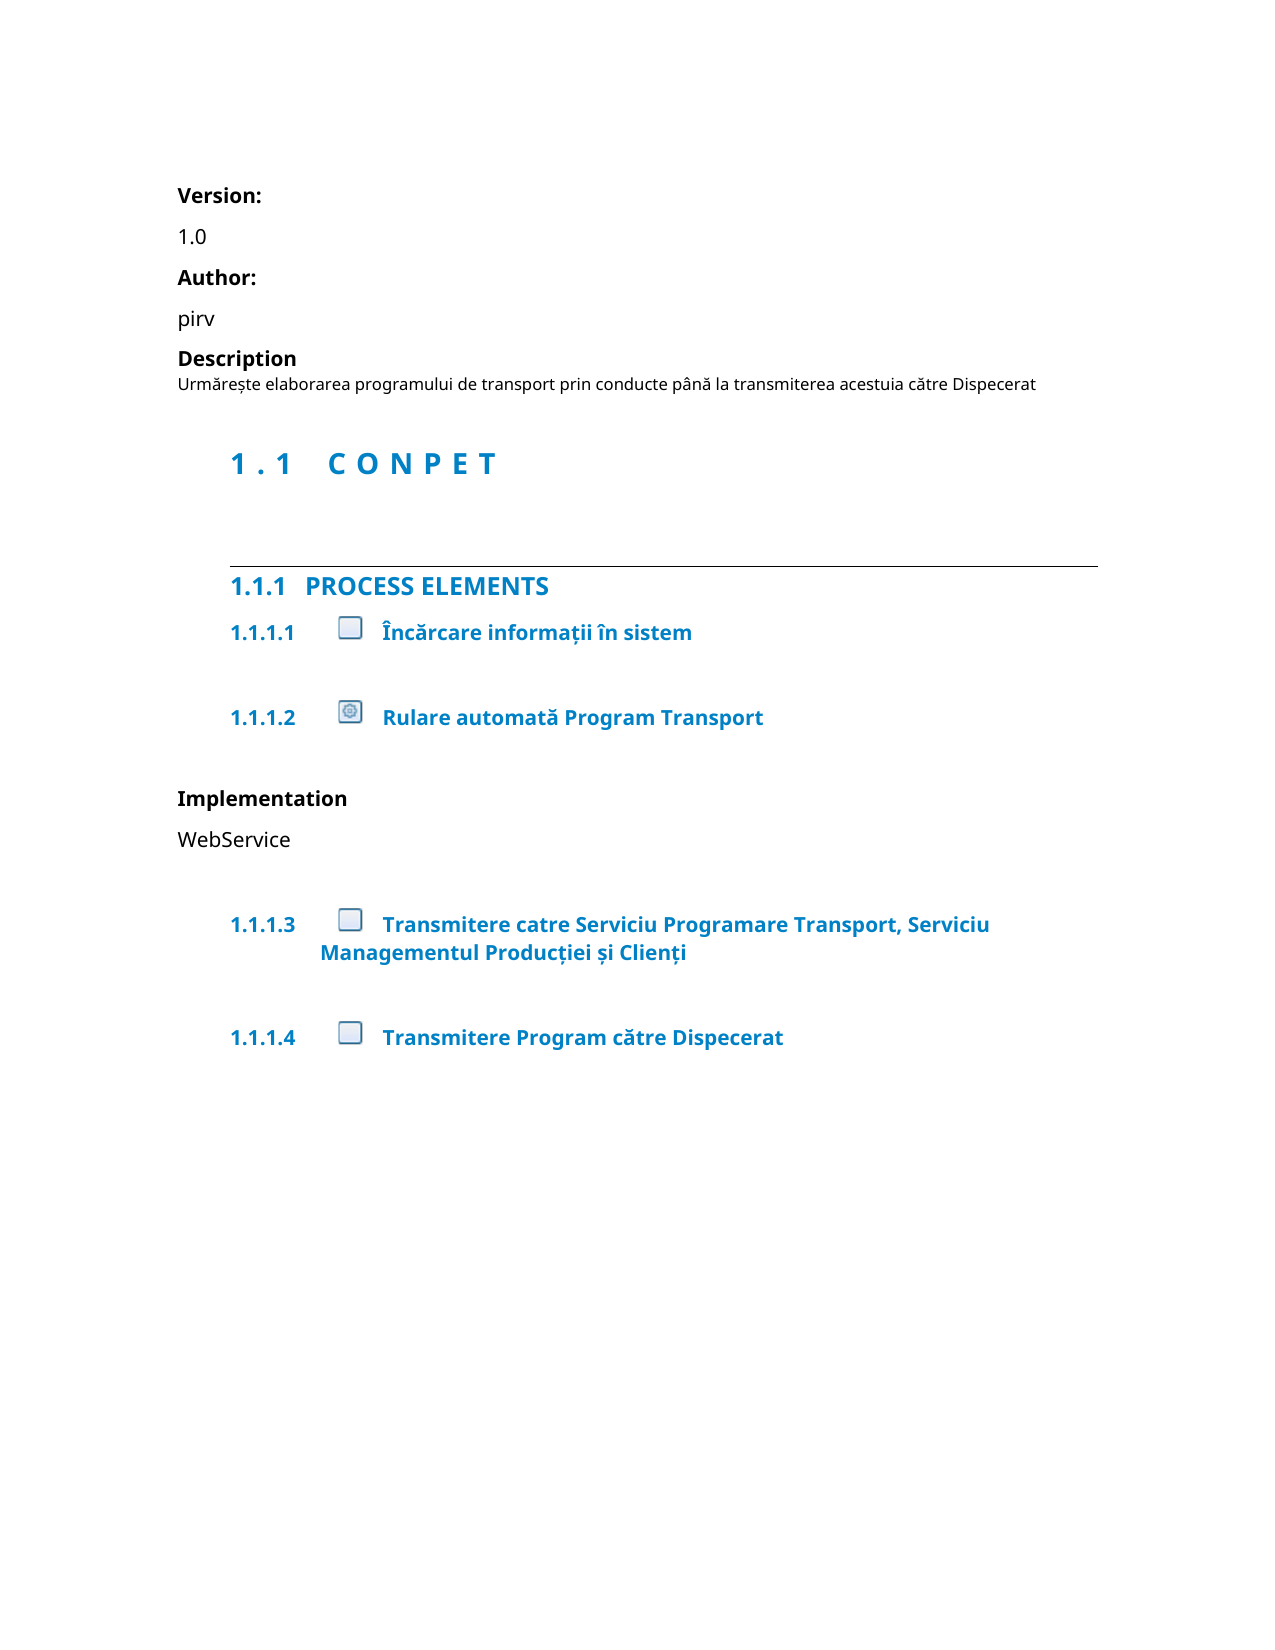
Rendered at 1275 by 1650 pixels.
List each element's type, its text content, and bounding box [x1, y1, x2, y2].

text Implementation [177, 784, 1098, 813]
picture [338, 615, 364, 641]
subtitle Transmitere Program către Dispecerat [230, 1020, 1098, 1052]
subtitle Încărcare informații în sistem [230, 615, 1098, 647]
picture [338, 907, 364, 933]
text 1.0 [177, 222, 1098, 250]
subtitle Conpet [230, 443, 1098, 483]
picture [338, 1020, 364, 1046]
subtitle Transmitere catre Serviciu Programare Transport, Serviciu Managementul Producției și Clienți [230, 907, 1098, 967]
text Urmărește elaborarea programului de transport prin conducte până la transmiterea acestuia către Dispecerat [177, 373, 1098, 396]
subtitle Rulare automată Program Transport [230, 700, 1098, 731]
text WebService [177, 826, 1098, 854]
subtitle Process Elements [230, 567, 1098, 603]
text Description [177, 344, 1098, 373]
text Version: [177, 181, 1098, 209]
text pirv [177, 304, 1098, 332]
text Author: [177, 263, 1098, 291]
picture [338, 700, 364, 725]
